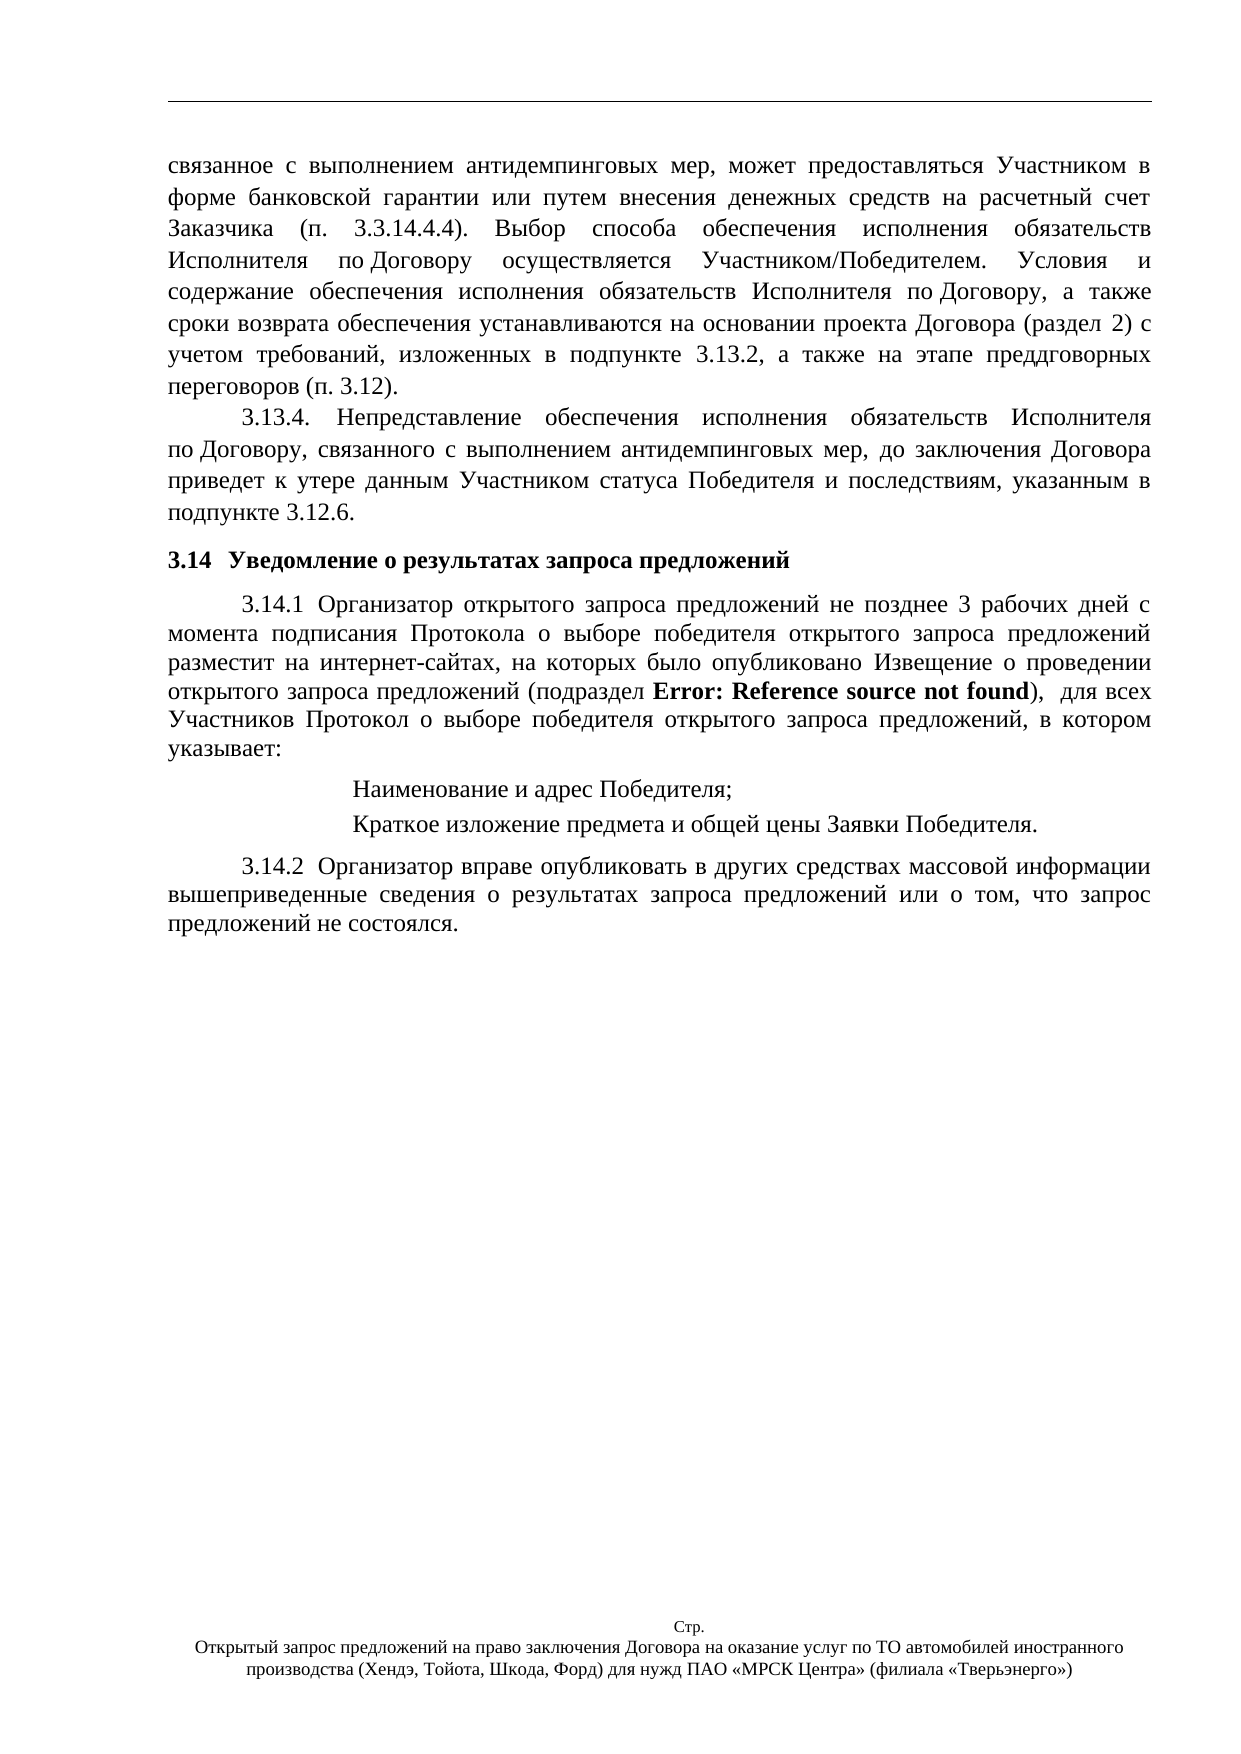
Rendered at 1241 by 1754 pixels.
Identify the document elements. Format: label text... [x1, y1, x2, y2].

subtitle Организатор вправе опубликовать в других средствах массовой информации вышеприведенные сведения о результатах запроса предложений или о том, что запрос предложений не состоялся. [168, 851, 1152, 937]
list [168, 150, 1152, 400]
list Непредставление обеспечения исполнения обязательств Исполнителя по Договору, связанного с выполнением антидемпинговых мер, до заключения Договора приведет к утере данным Участником статуса Победителя и последствиям, указанным в подпункте 3.12.6. [168, 402, 1152, 526]
list Краткое изложение предмета и общей цены Заявки Победителя. [352, 809, 1166, 838]
list Наименование и адрес Победителя; [352, 774, 1166, 803]
subtitle Уведомление о результатах запроса предложений [168, 545, 1152, 574]
